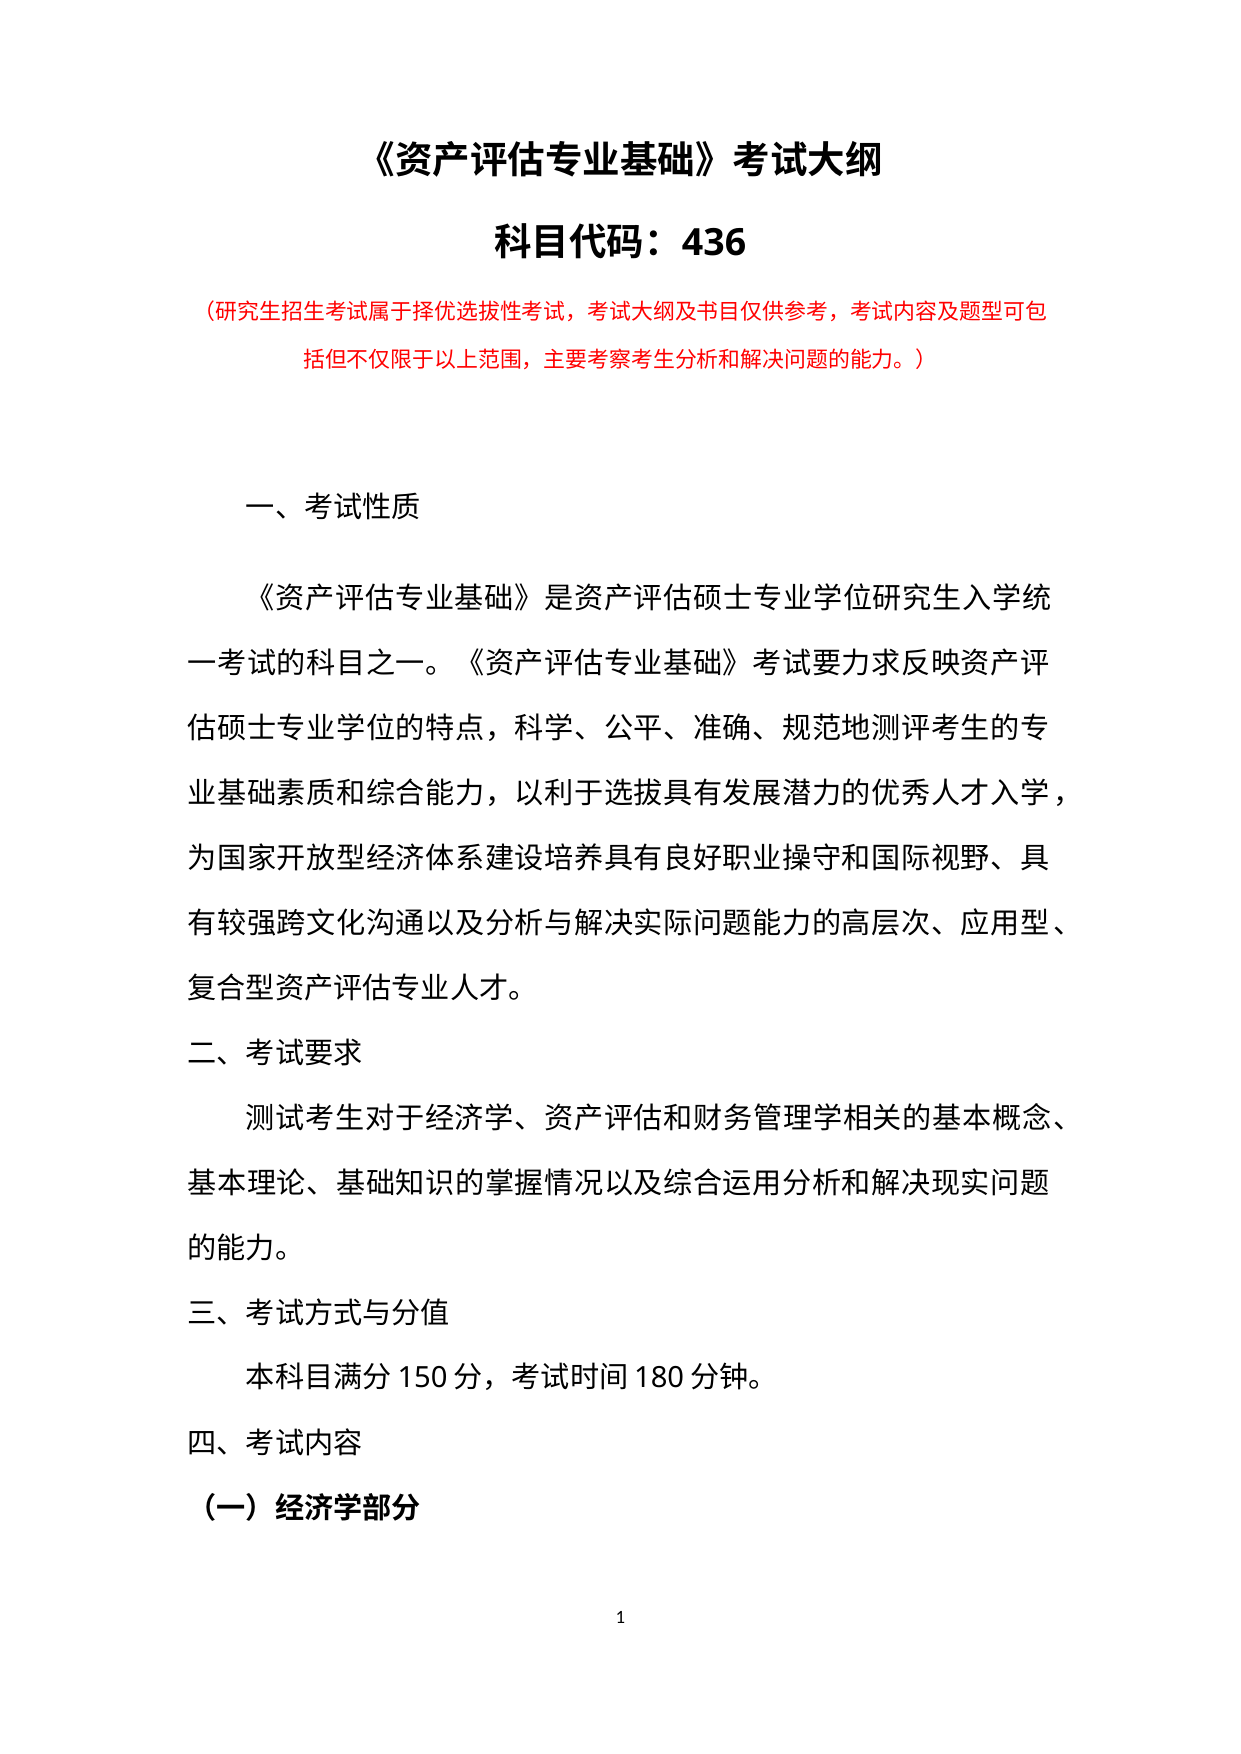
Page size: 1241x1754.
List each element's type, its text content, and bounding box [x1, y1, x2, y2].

text 科目代码：436 [187, 212, 1053, 266]
text 《资产评估专业基础》考试大纲 [187, 130, 1053, 184]
text 本科目满分150分，考试时间180分钟。 [187, 1343, 1053, 1408]
text 三、考试方式与分值 [187, 1278, 1053, 1343]
text 一、考试性质 [187, 483, 1053, 525]
text 测试考生对于经济学、资产评估和财务管理学相关的基本概念、基本理论、基础知识的掌握情况以及综合运用分析和解决现实问题的能力。 [187, 1083, 1053, 1278]
text （一）经济学部分 [187, 1473, 1053, 1538]
text 四、考试内容 [187, 1408, 1053, 1473]
text 二、考试要求 [187, 1018, 1053, 1083]
text 《资产评估专业基础》是资产评估硕士专业学位研究生入学统一考试的科目之一。《资产评估专业基础》考试要力求反映资产评估硕士专业学位的特点，科学、公平、准确、规范地测评考生的专业基础素质和综合能力，以利于选拔具有发展潜力的优秀人才入学，为国家开放型经济体系建设培养具有良好职业操守和国际视野、具有较强跨文化沟通以及分析与解决实际问题能力的高层次、应用型、复合型资产评估专业人才。 [187, 563, 1053, 1018]
text （研究生招生考试属于择优选拔性考试，考试大纲及书目仅供参考，考试内容及题型可包括但不仅限于以上范围，主要考察考生分析和解决问题的能力。） [187, 293, 1053, 374]
